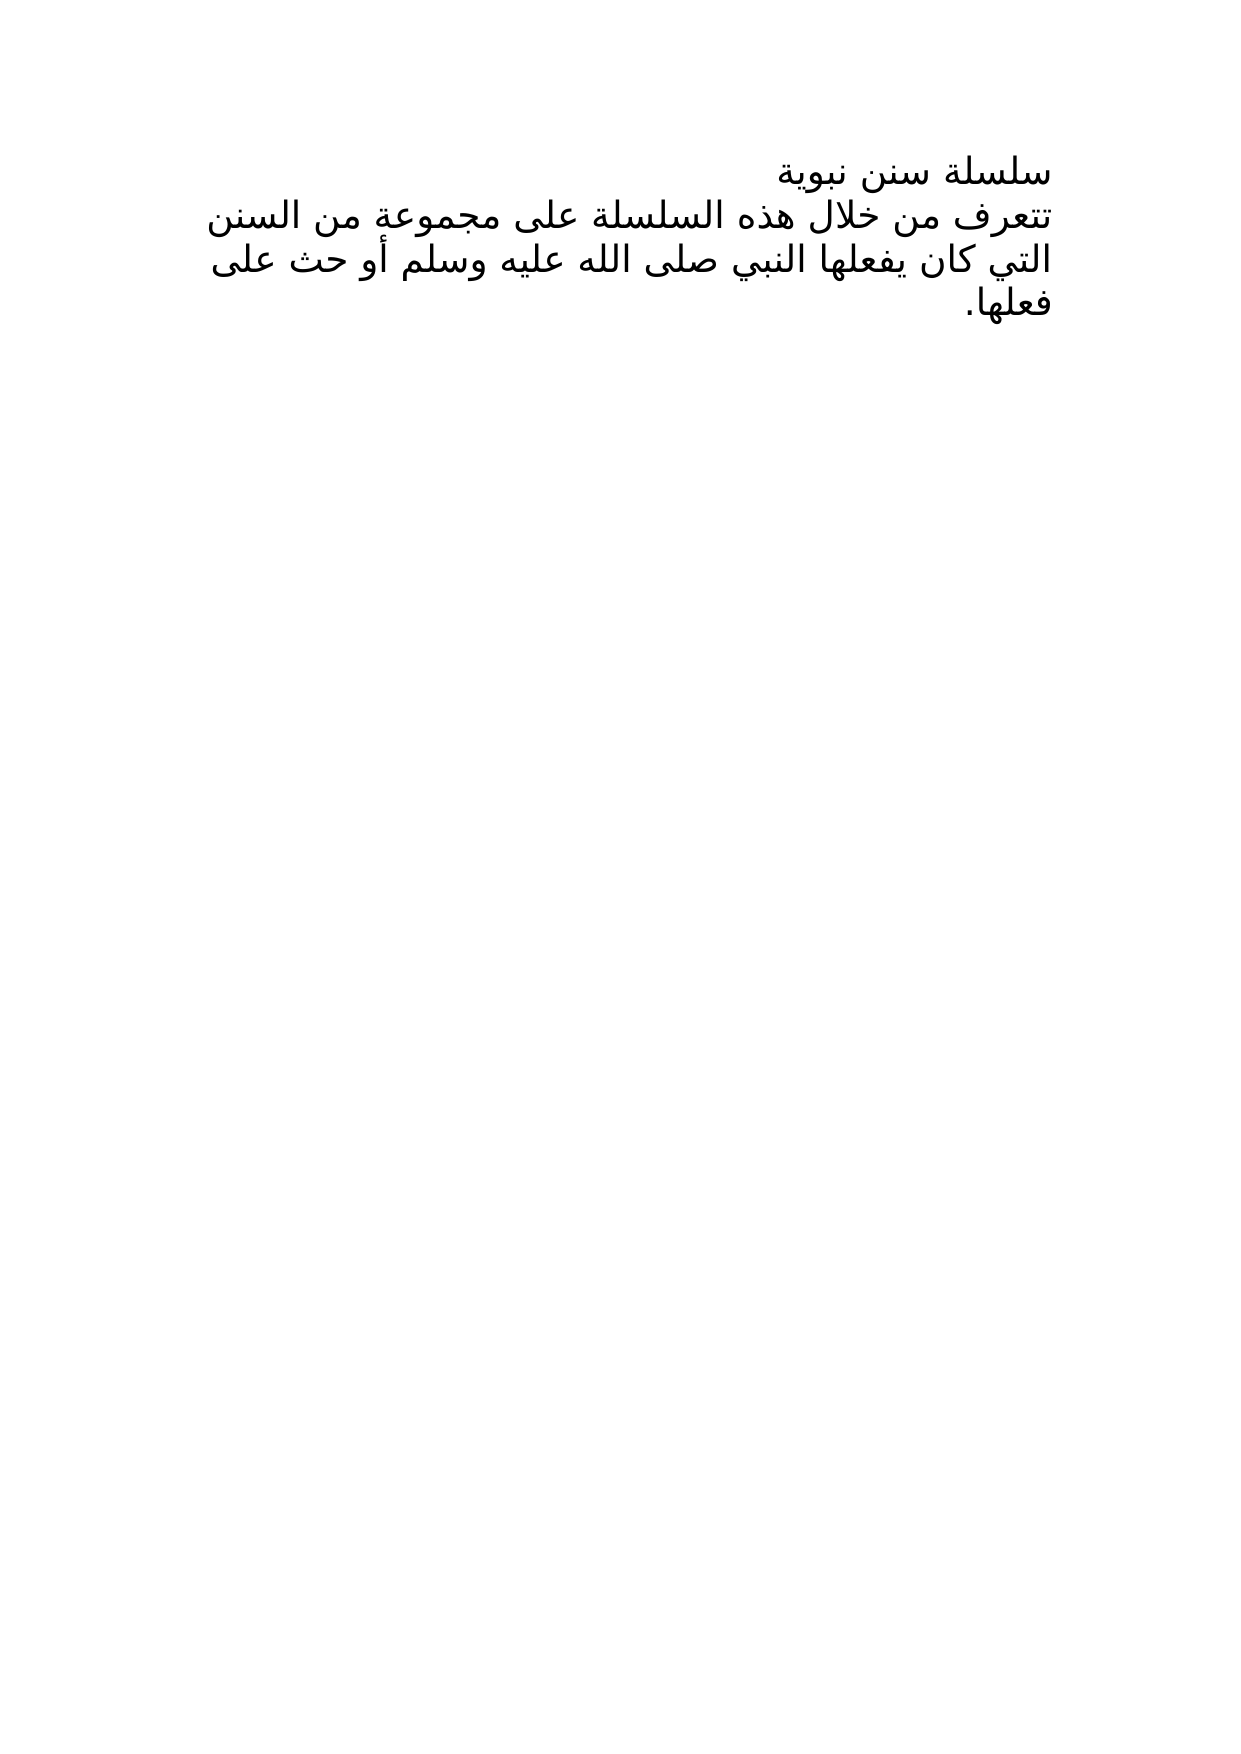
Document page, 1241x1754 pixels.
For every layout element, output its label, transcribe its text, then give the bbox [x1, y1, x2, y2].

text سلسلة سنن نبوية [187, 150, 1053, 194]
text تتعرف من خلال هذه السلسلة على مجموعة من السنن التي كان يفعلها النبي صلى الله عليه وسلم أو حث على فعلها. [187, 194, 1053, 324]
